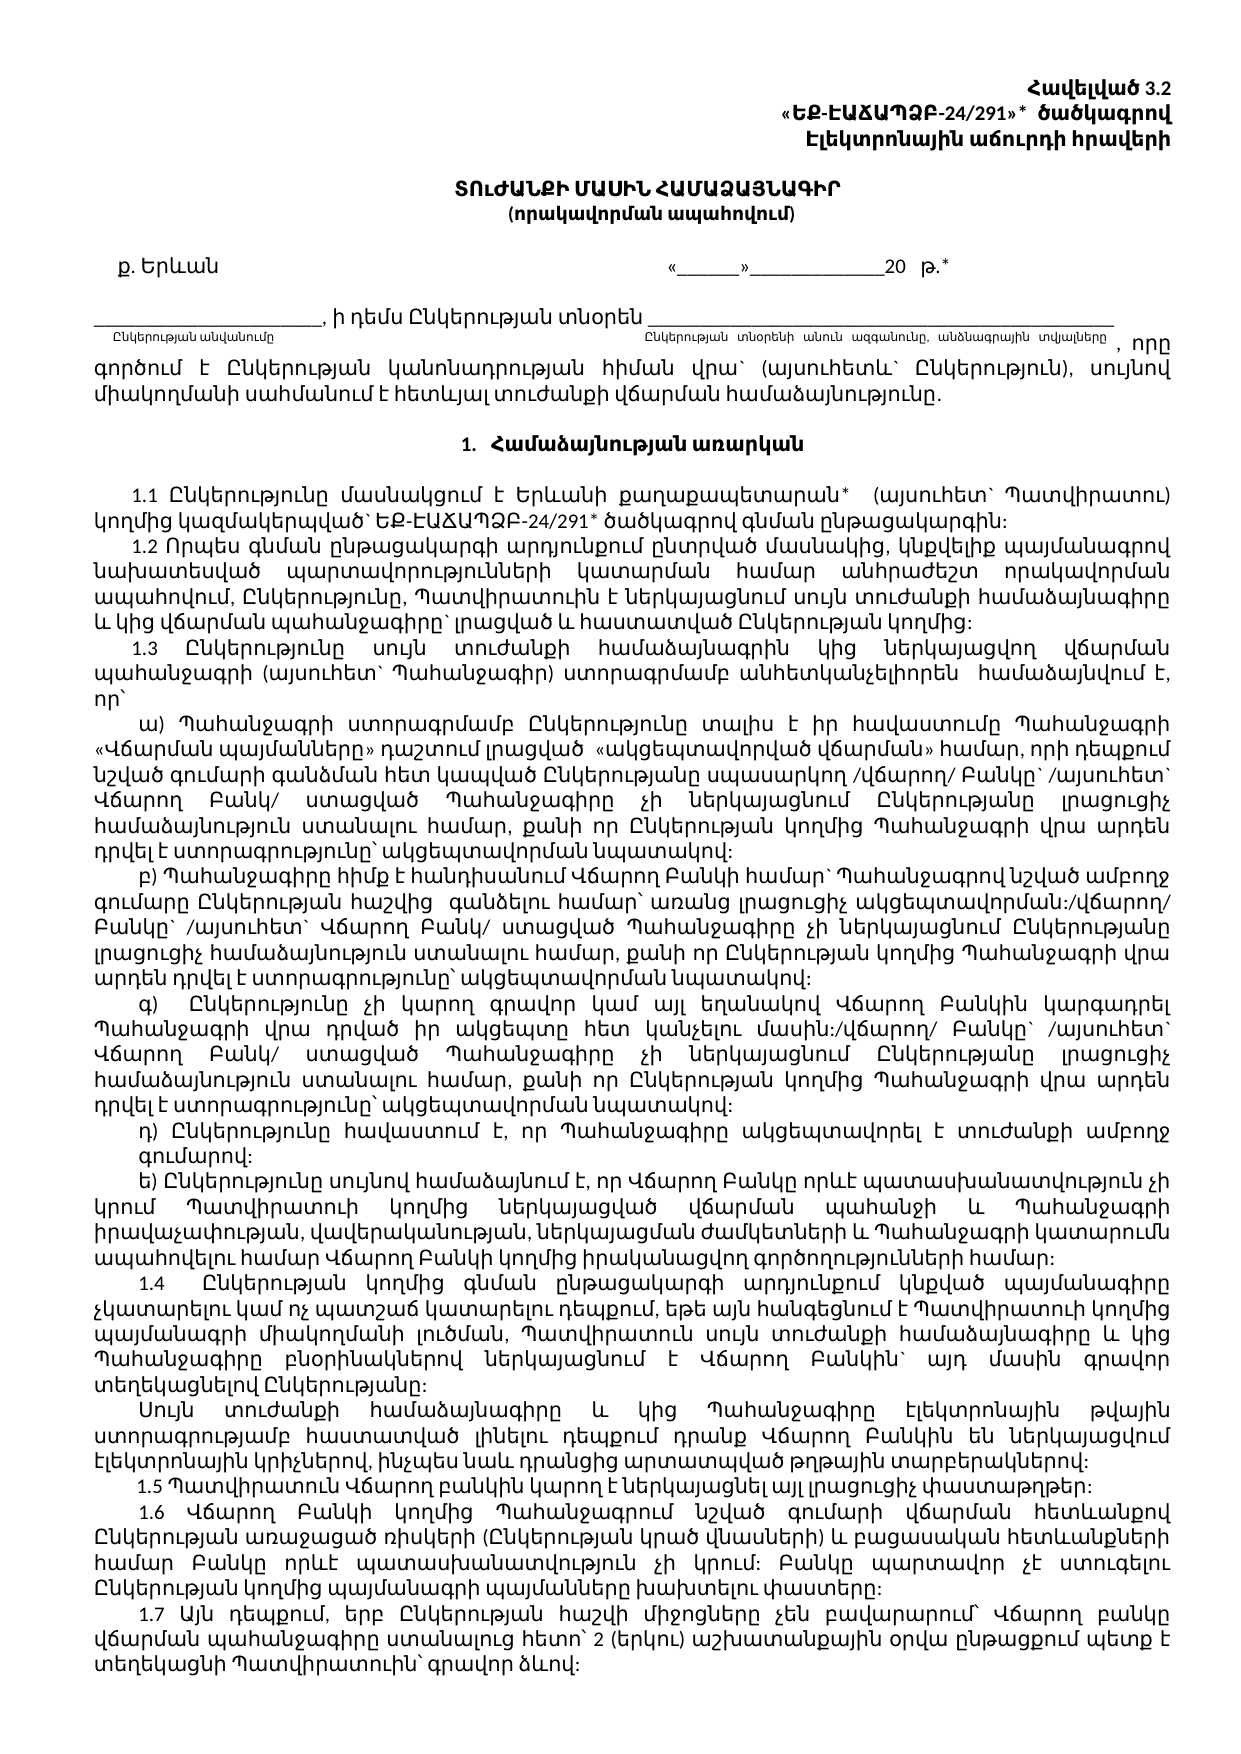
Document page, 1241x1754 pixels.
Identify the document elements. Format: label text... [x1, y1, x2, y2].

text բ) Պահանջագիրը հիմք է հանդիսանում Վճարող Բանկի համար` Պահանջագրով նշված ամբողջ գումարը Ընկերության հաշվից գանձելու համար՝ առանց լրացուցիչ ակցեպտավորման:/վճարող/ Բանկը` /այսուհետ` Վճարող Բանկ/ ստացված Պահանջագիրը չի ներկայացնում Ընկերությանը լրացուցիչ համաձայնություն ստանալու համար, քանի որ Ընկերության կողմից Պահանջագրի վրա արդեն դրվել է ստորագրությունը՝ ակցեպտավորման նպատակով: [94, 864, 1171, 991]
text (որակավորման ապահովում) [94, 202, 1171, 225]
text 1.5 Պատվիրատուն Վճարող բանկին կարող է ներկայացնել այլ լրացուցիչ փաստաթղթեր: [94, 1474, 1171, 1499]
text գ) Ընկերությունը չի կարող գրավոր կամ այլ եղանակով Վճարող Բանկին կարգադրել Պահանջագրի վրա դրված իր ակցեպտը հետ կանչելու մասին:/վճարող/ Բանկը` /այսուհետ` Վճարող Բանկ/ ստացված Պահանջագիրը չի ներկայացնում Ընկերությանը լրացուցիչ համաձայնություն ստանալու համար, քանի որ Ընկերության կողմից Պահանջագրի վրա արդեն դրվել է ստորագրությունը՝ ակցեպտավորման նպատակով: [94, 991, 1171, 1118]
text Հավելված 3.2 [94, 75, 1171, 100]
text ՏՈւԺԱՆՔԻ ՄԱՍԻՆ ՀԱՄԱՁԱՅՆԱԳԻՐ [94, 177, 1171, 202]
text Էլեկտրոնային աճուրդի հրավերի [94, 126, 1171, 151]
text ա) Պահանջագրի ստորագրմամբ Ընկերությունը տալիս է իր հավաստումը Պահանջագրի «Վճարման պայմանները» դաշտում լրացված «ակցեպտավորված վճարման» համար, որի դեպքում նշված գումարի գանձման հետ կապված Ընկերությանը սպասարկող /վճարող/ Բանկը` /այսուհետ` Վճարող Բանկ/ ստացված Պահանջագիրը չի ներկայացնում Ընկերությանը լրացուցիչ համաձայնություն ստանալու համար, քանի որ Ընկերության կողմից Պահանջագրի վրա արդեն դրվել է ստորագրությունը՝ ակցեպտավորման նպատակով: [94, 711, 1171, 864]
text դ) Ընկերությունը հավաստում է, որ Պահանջագիրը ակցեպտավորել է տուժանքի ամբողջ գումարով: [138, 1118, 1171, 1169]
text ք. Երևան «______»_____________20 թ.* [94, 254, 1171, 279]
text ե) Ընկերությունը սույնով համաձայնում է, որ Վճարող Բանկը որևէ պատասխանատվություն չի կրում Պատվիրատուի կողմից ներկայացված վճարման պահանջի և Պահանջագրի իրավաչափության, վավերականության, ներկայացման ժամկետների և Պահանջագրի կատարումն ապահովելու համար Վճարող Բանկի կողմից իրականացվող գործողությունների համար: [94, 1169, 1171, 1270]
text Ընկերության անվանումը Ընկերության տնօրենի անուն ազգանունը, անձնագրային տվյալները , որը գործում է Ընկերության կանոնադրության հիման վրա` (այսուհետև` Ընկերություն), սույնով միակողմանի սահմանում է հետևյալ տուժանքի վճարման համաձայնությունը. [94, 330, 1171, 406]
text ______________________, ի դեմս Ընկերության տնօրեն _____________________________________________ [94, 304, 1171, 330]
text 1.1 Ընկերությունը մասնակցում է Երևանի քաղաքապետարան* (այսուհետ` Պատվիրատու) կողմից կազմակերպված` ԵՔ-ԷԱՃԱՊՁԲ-24/291* ծածկագրով գնման ընթացակարգին: [94, 482, 1171, 533]
text «ԵՔ-ԷԱՃԱՊՁԲ-24/291»* ծածկագրով [94, 100, 1171, 126]
text Սույն տուժանքի համաձայնագիրը և կից Պահանջագիրը էլեկտրոնային թվային ստորագրությամբ հաստատված լինելու դեպքում դրանք Վճարող Բանկին են ներկայացվում էլեկտրոնային կրիչներով, ինչպես նաև դրանցից արտատպված թղթային տարբերակներով: [94, 1397, 1171, 1474]
text 1.7 Այն դեպքում, երբ Ընկերության հաշվի միջոցները չեն բավարարում՝ Վճարող բանկը վճարման պահանջագիրը ստանալուց հետո՝ 2 (երկու) աշխատանքային օրվա ընթացքում պետք է տեղեկացնի Պատվիրատուին՝ գրավոր ձևով: [94, 1601, 1171, 1677]
text 1.2 Որպես գնման ընթացակարգի արդյունքում ընտրված մասնակից, կնքվելիք պայմանագրով նախատեսված պարտավորությունների կատարման համար անհրաժեշտ որակավորման ապահովում, Ընկերությունը, Պատվիրատուին է ներկայացնում սույն տուժանքի համաձայնագիրը և կից վճարման պահանջագիրը` լրացված և հաստատված Ընկերության կողմից: [94, 533, 1171, 635]
text 1. Համաձայնության առարկան [94, 432, 1171, 457]
text 1.6 Վճարող Բանկի կողմից Պահանջագրում նշված գումարի վճարման հետևանքով Ընկերության առաջացած ռիսկերի (Ընկերության կրած վնասների) և բացասական հետևանքների համար Բանկը որևէ պատասխանատվություն չի կրում: Բանկը պարտավոր չէ ստուգելու Ընկերության կողմից պայմանագրի պայմանները խախտելու փաստերը: [94, 1499, 1171, 1601]
text 1.3 Ընկերությունը սույն տուժանքի համաձայնագրին կից ներկայացվող վճարման պահանջագրի (այսուհետ` Պահանջագիր) ստորագրմամբ անհետկանչելիորեն համաձայնվում է, որ՝ [94, 635, 1171, 711]
text 1.4 Ընկերության կողմից գնման ընթացակարգի արդյունքում կնքված պայմանագիրը չկատարելու կամ ոչ պատշաճ կատարելու դեպքում, եթե այն հանգեցնում է Պատվիրատուի կողմից պայմանագրի միակողմանի լուծման, Պատվիրատուն սույն տուժանքի համաձայնագիրը և կից Պահանջագիրը բնօրինակներով ներկայացնում է Վճարող Բանկին` այդ մասին գրավոր տեղեկացնելով Ընկերությանը: [94, 1270, 1171, 1397]
